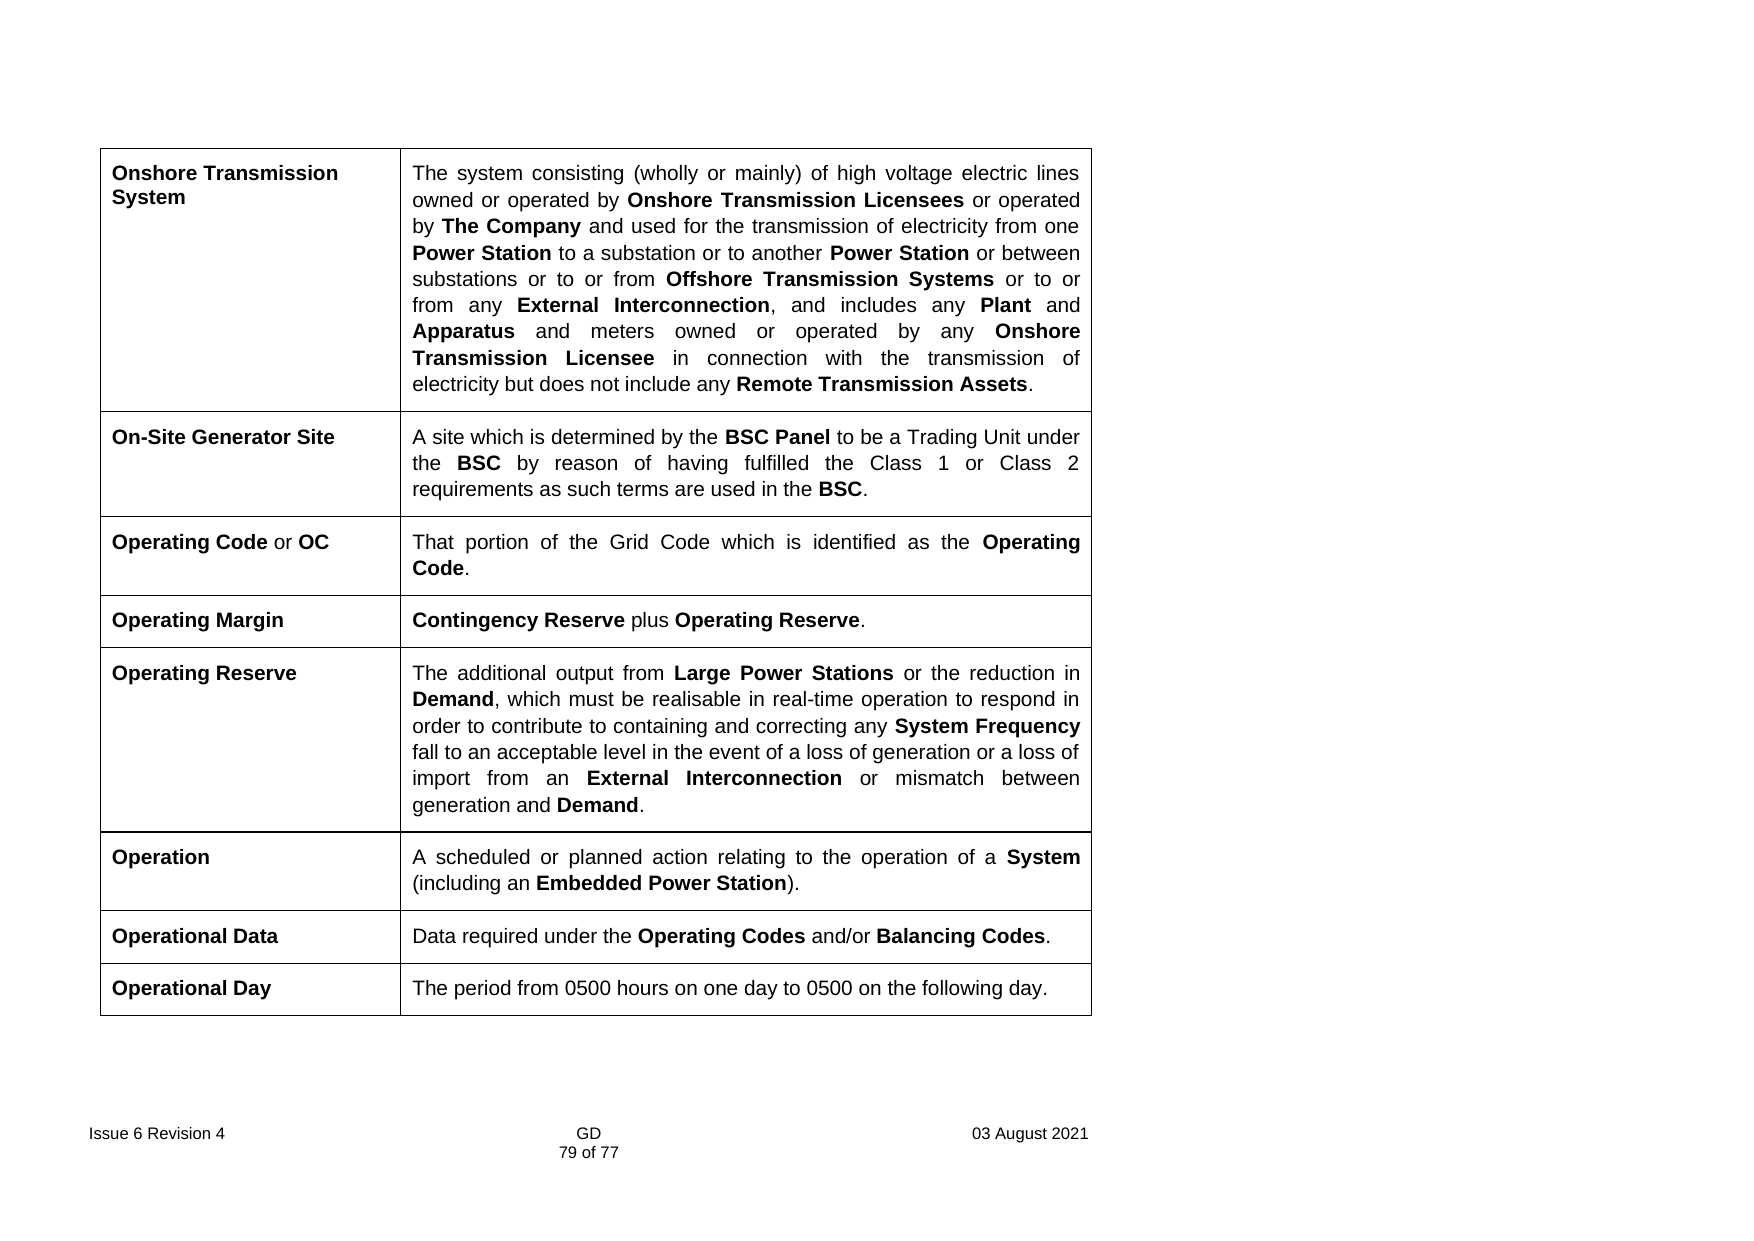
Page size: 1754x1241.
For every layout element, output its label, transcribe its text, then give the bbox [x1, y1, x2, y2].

table_cell The system consisting (wholly or mainly) of high voltage electric lines owned or operated by Onshore Transmission Licensees or operated by The Company and used for the transmission of electricity from one Power Station to a substation or to another Power Station or between substations or to or from Offshore Transmission Systems or to or from any External Interconnection, and includes any Plant and Apparatus and meters owned or operated by any Onshore Transmission Licensee in connection with the transmission of electricity but does not include any Remote Transmission Assets. [401, 149, 1091, 411]
table_cell On-Site Generator Site [101, 412, 400, 516]
table_cell Onshore Transmission System [101, 149, 400, 411]
table_cell Operation [101, 833, 400, 910]
table_cell Data required under the Operating Codes and/or Balancing Codes. [401, 911, 1091, 962]
table_cell The period from 0500 hours on one day to 0500 on the following day. [401, 964, 1091, 1015]
table_cell Contingency Reserve plus Operating Reserve. [401, 596, 1091, 647]
table_cell A site which is determined by the BSC Panel to be a Trading Unit under the BSC by reason of having fulfilled the Class 1 or Class 2 requirements as such terms are used in the BSC. [401, 412, 1091, 516]
table_cell The additional output from Large Power Stations or the reduction in Demand, which must be realisable in real-time operation to respond in order to contribute to containing and correcting any System Frequency fall to an acceptable level in the event of a loss of generation or a loss of import from an External Interconnection or mismatch between generation and Demand. [401, 648, 1091, 831]
table_cell Operating Code or OC [101, 517, 400, 595]
table_cell Operating Reserve [101, 648, 400, 831]
table_cell That portion of the Grid Code which is identified as the Operating Code. [401, 517, 1091, 595]
table_cell Operational Day [101, 964, 400, 1015]
table_cell Operating Margin [101, 596, 400, 647]
table_cell Operational Data [101, 911, 400, 962]
table_cell A scheduled or planned action relating to the operation of a System (including an Embedded Power Station). [401, 833, 1091, 910]
